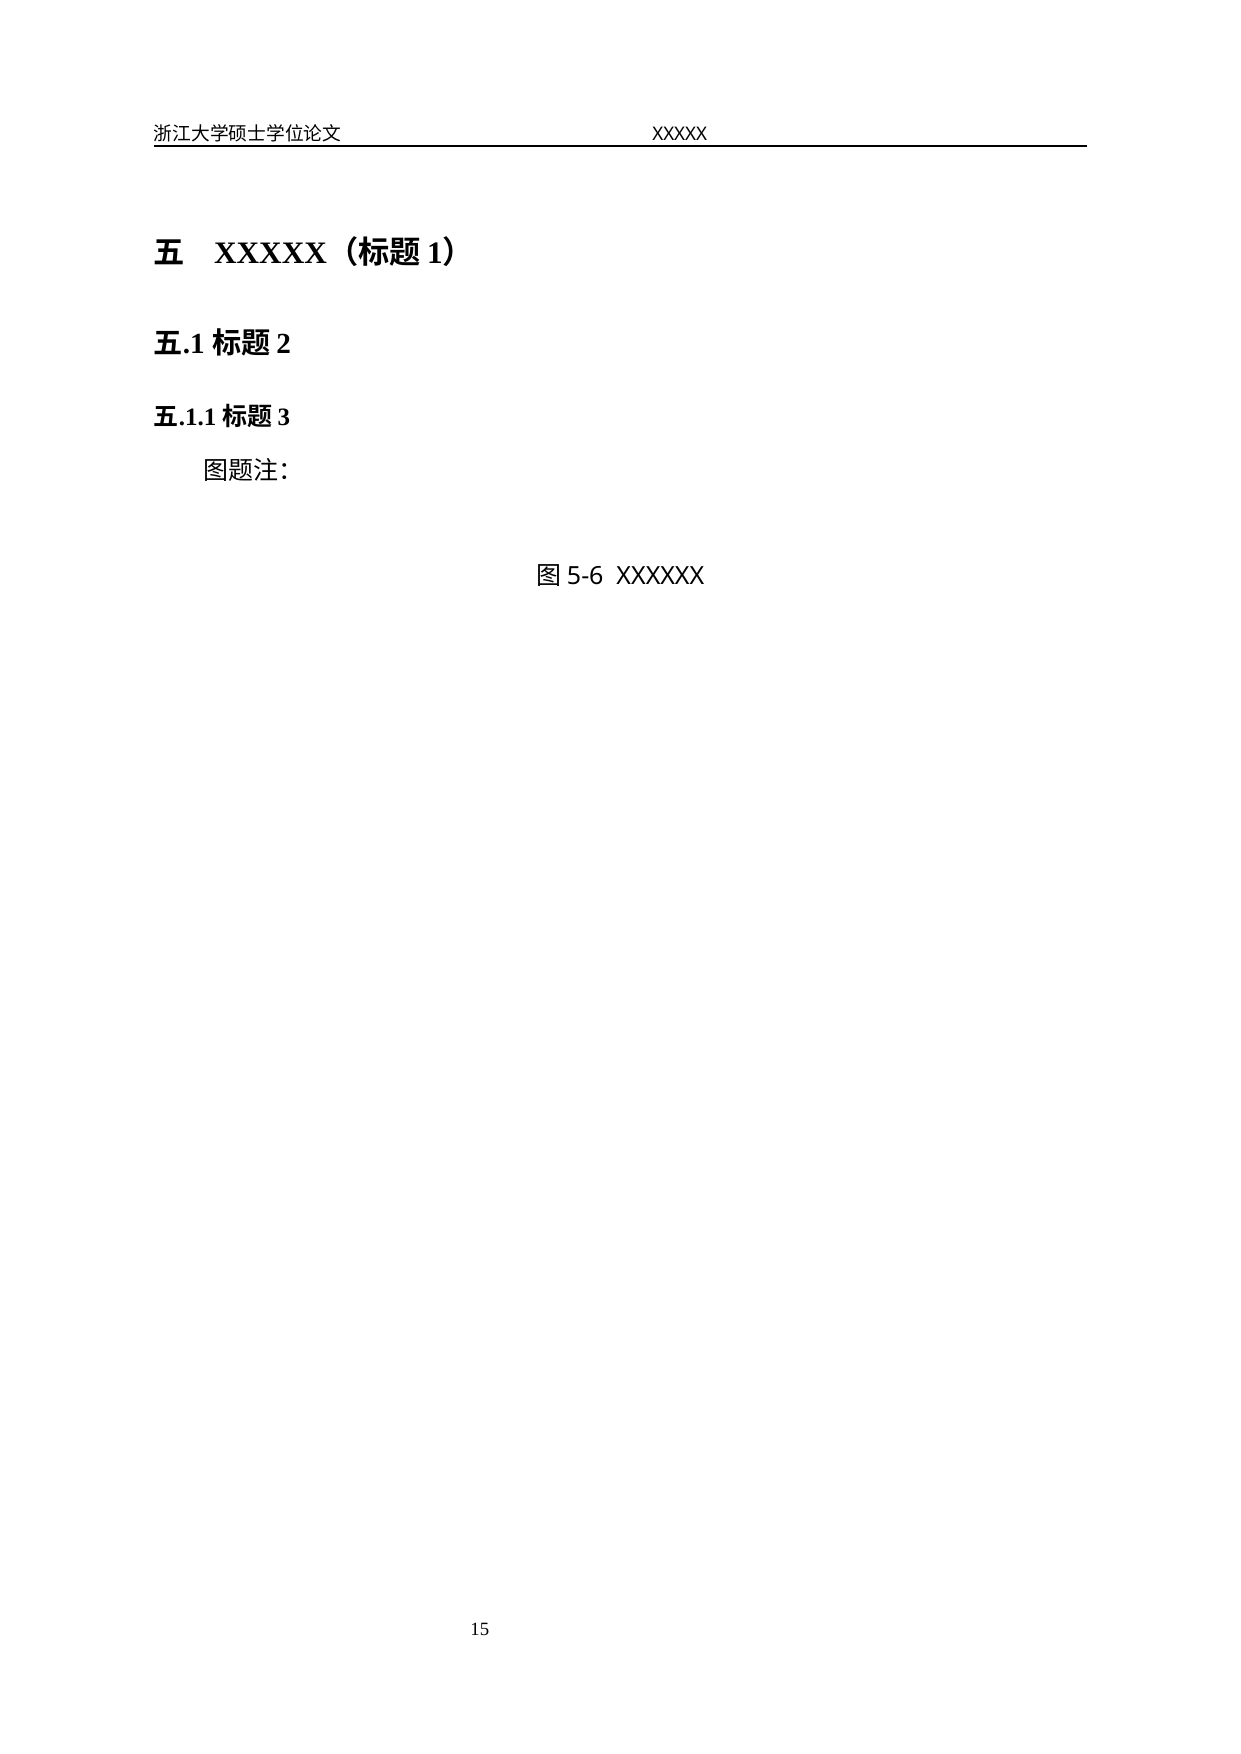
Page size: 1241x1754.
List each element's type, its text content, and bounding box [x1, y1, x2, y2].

subtitle 标题3 [153, 396, 1087, 432]
text 图题注： [153, 450, 1087, 487]
subtitle 标题2 [153, 320, 1087, 362]
subtitle XXXXX（标题1） [153, 227, 1087, 272]
